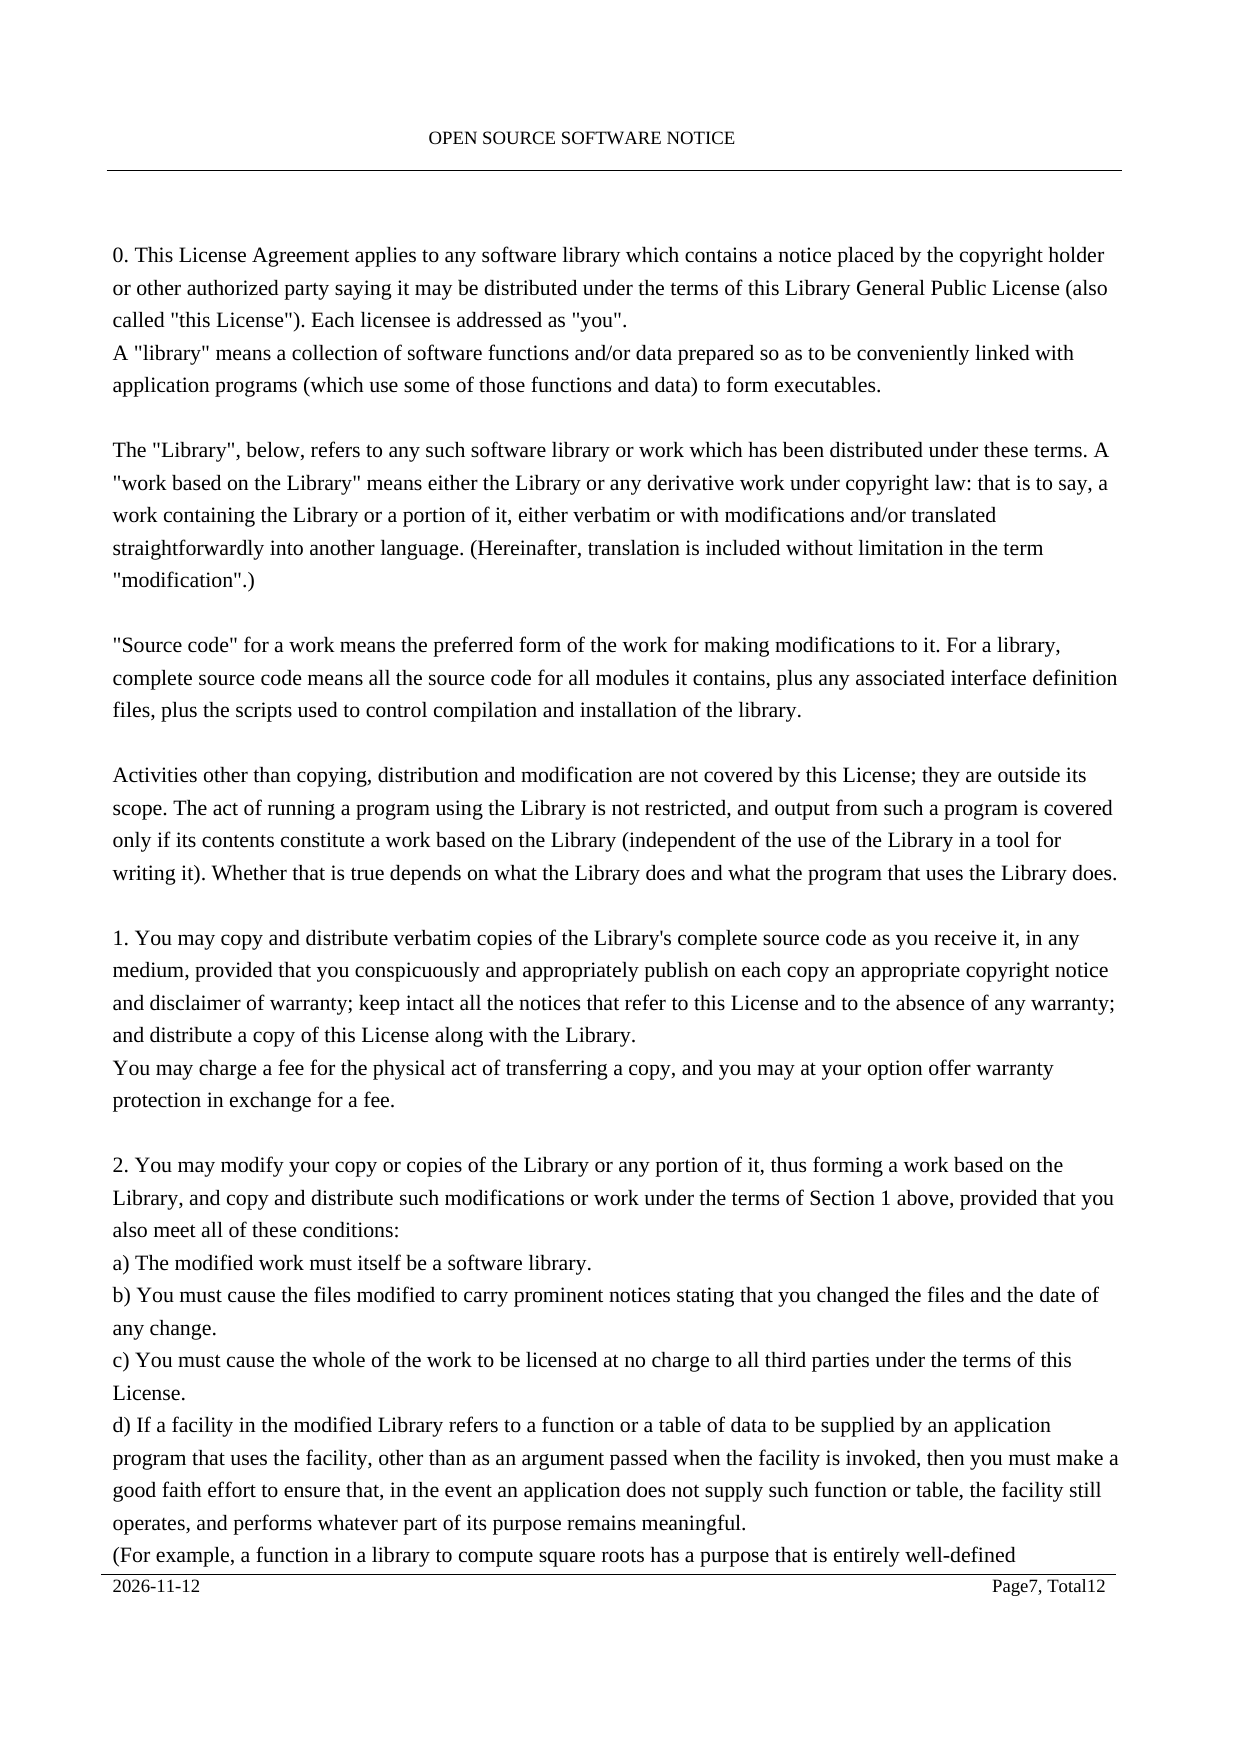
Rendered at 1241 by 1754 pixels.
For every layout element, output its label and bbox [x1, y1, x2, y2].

text [112, 206, 1128, 1571]
